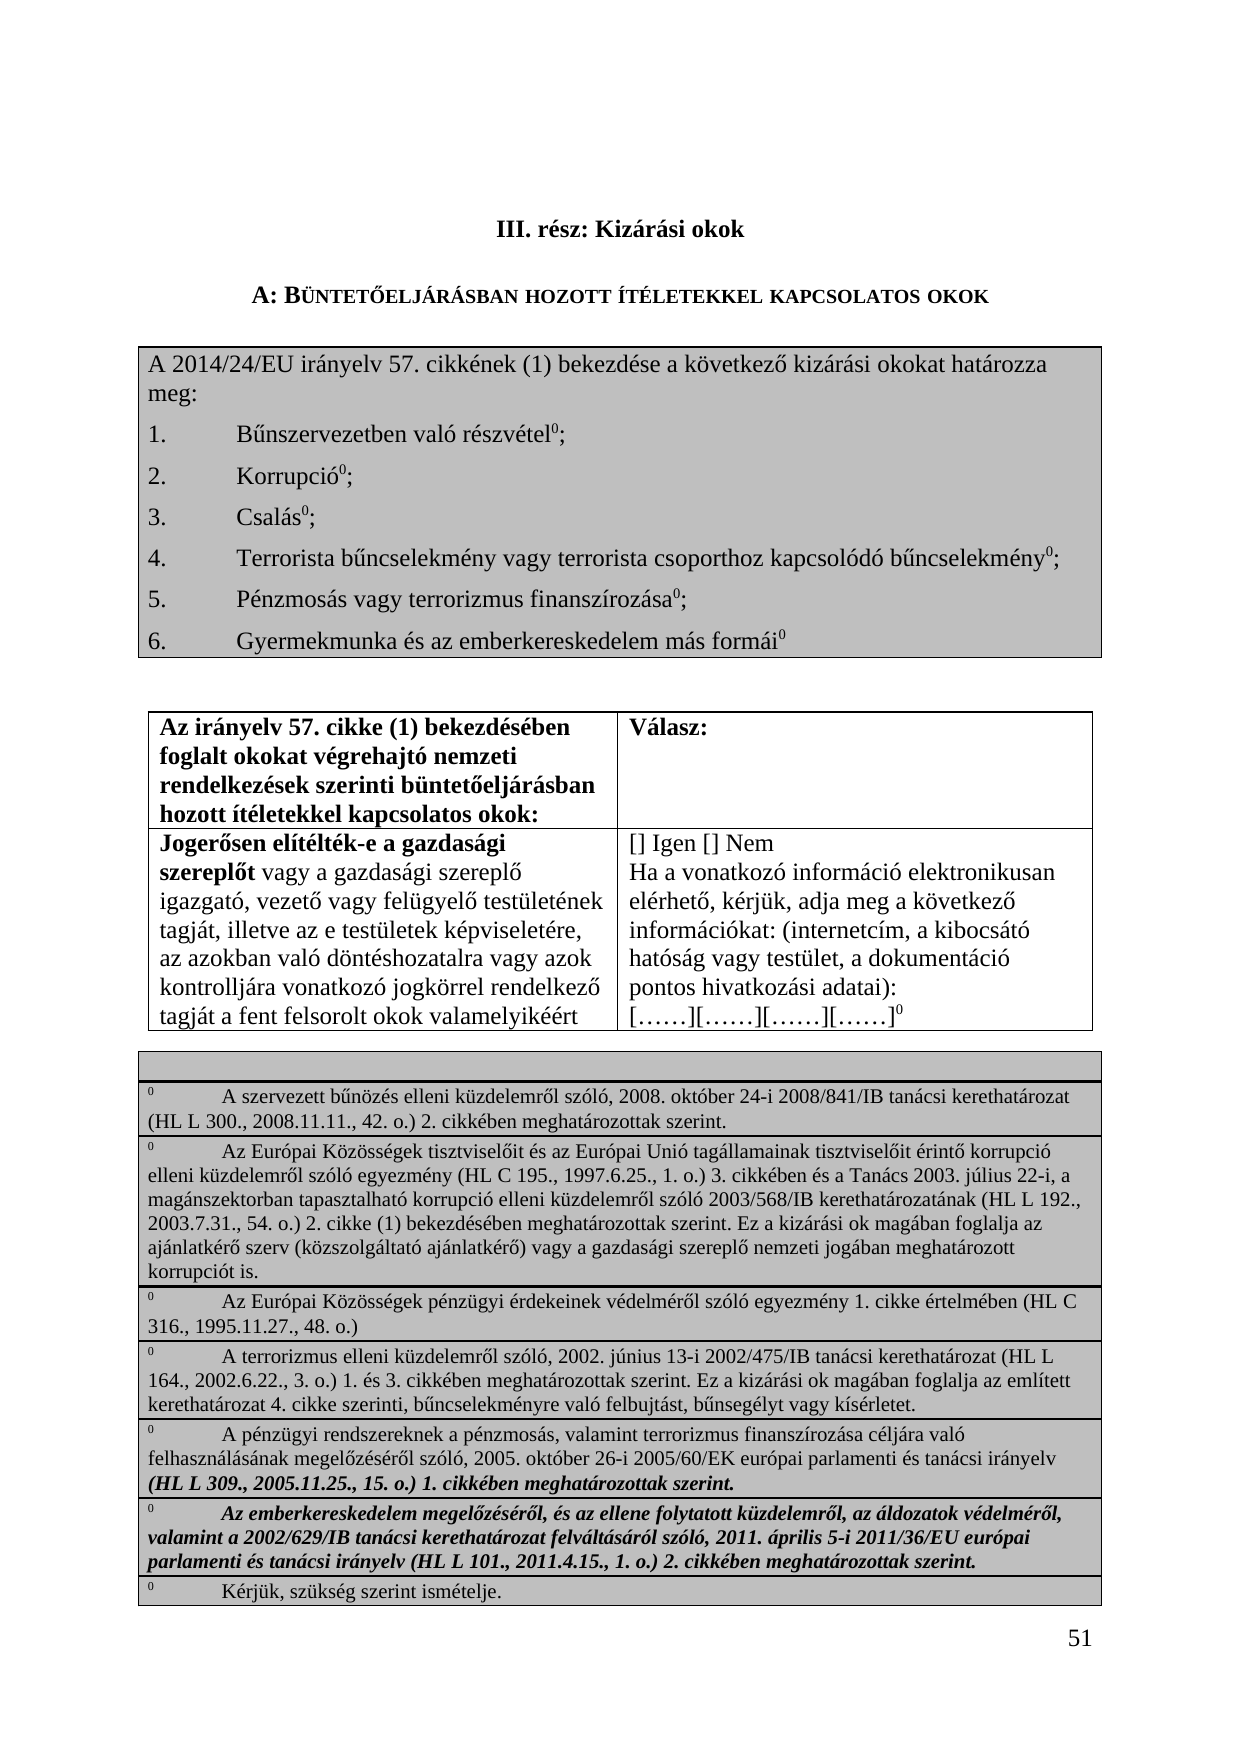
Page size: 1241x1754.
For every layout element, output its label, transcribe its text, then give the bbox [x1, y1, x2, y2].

table_cell Jogerősen elítélték-e a gazdasági szereplőt vagy a gazdasági szereplő igazgató, vezető vagy felügyelő testületének tagját, illetve az e testületek képviseletére, az azokban való döntéshozatalra vagy azok kontrolljára vonatkozó jogkörrel rendelkező tagját a fent felsorolt okok valamelyikéért olyan ítéletben, amelyet nem több, mint öt évvel ezelőtt hoztak, vagy amelyben a közvetlenül meghatározott kizárás időtartama továbbra is alkalmazandó? [149, 829, 617, 1030]
list Bűnszervezetben való részvétel; [139, 416, 1101, 448]
title III. rész: Kizárási okok [148, 214, 1093, 243]
title A: Büntetőeljárásban hozott ítéletekkel kapcsolatos okok [148, 280, 1093, 309]
text Pénzmosás vagy terrorizmus finanszírozása; [139, 581, 1101, 613]
text Korrupció; [139, 458, 1101, 489]
text Csalás; [139, 499, 1101, 531]
text Terrorista bűncselekmény vagy terrorista csoporthoz kapcsolódó bűncselekmény; [139, 540, 1101, 572]
table_cell [] Igen [] Nem Ha a vonatkozó információ elektronikusan elérhető, kérjük, adja meg a következő információkat: (internetcím, a kibocsátó hatóság vagy testület, a dokumentáció pontos hivatkozási adatai): [……][……][……][……] [618, 829, 1092, 1030]
table_header Válasz: [618, 713, 1092, 827]
text A 2014/24/EU irányelv 57. cikkének (1) bekezdése a következő kizárási okokat határozza meg: [139, 348, 1101, 407]
text Gyermekmunka és az emberkereskedelem más formái [139, 623, 1101, 657]
table_header Az irányelv 57. cikke (1) bekezdésében foglalt okokat végrehajtó nemzeti rendelkezések szerinti büntetőeljárásban hozott ítéletekkel kapcsolatos okok: [149, 713, 617, 827]
